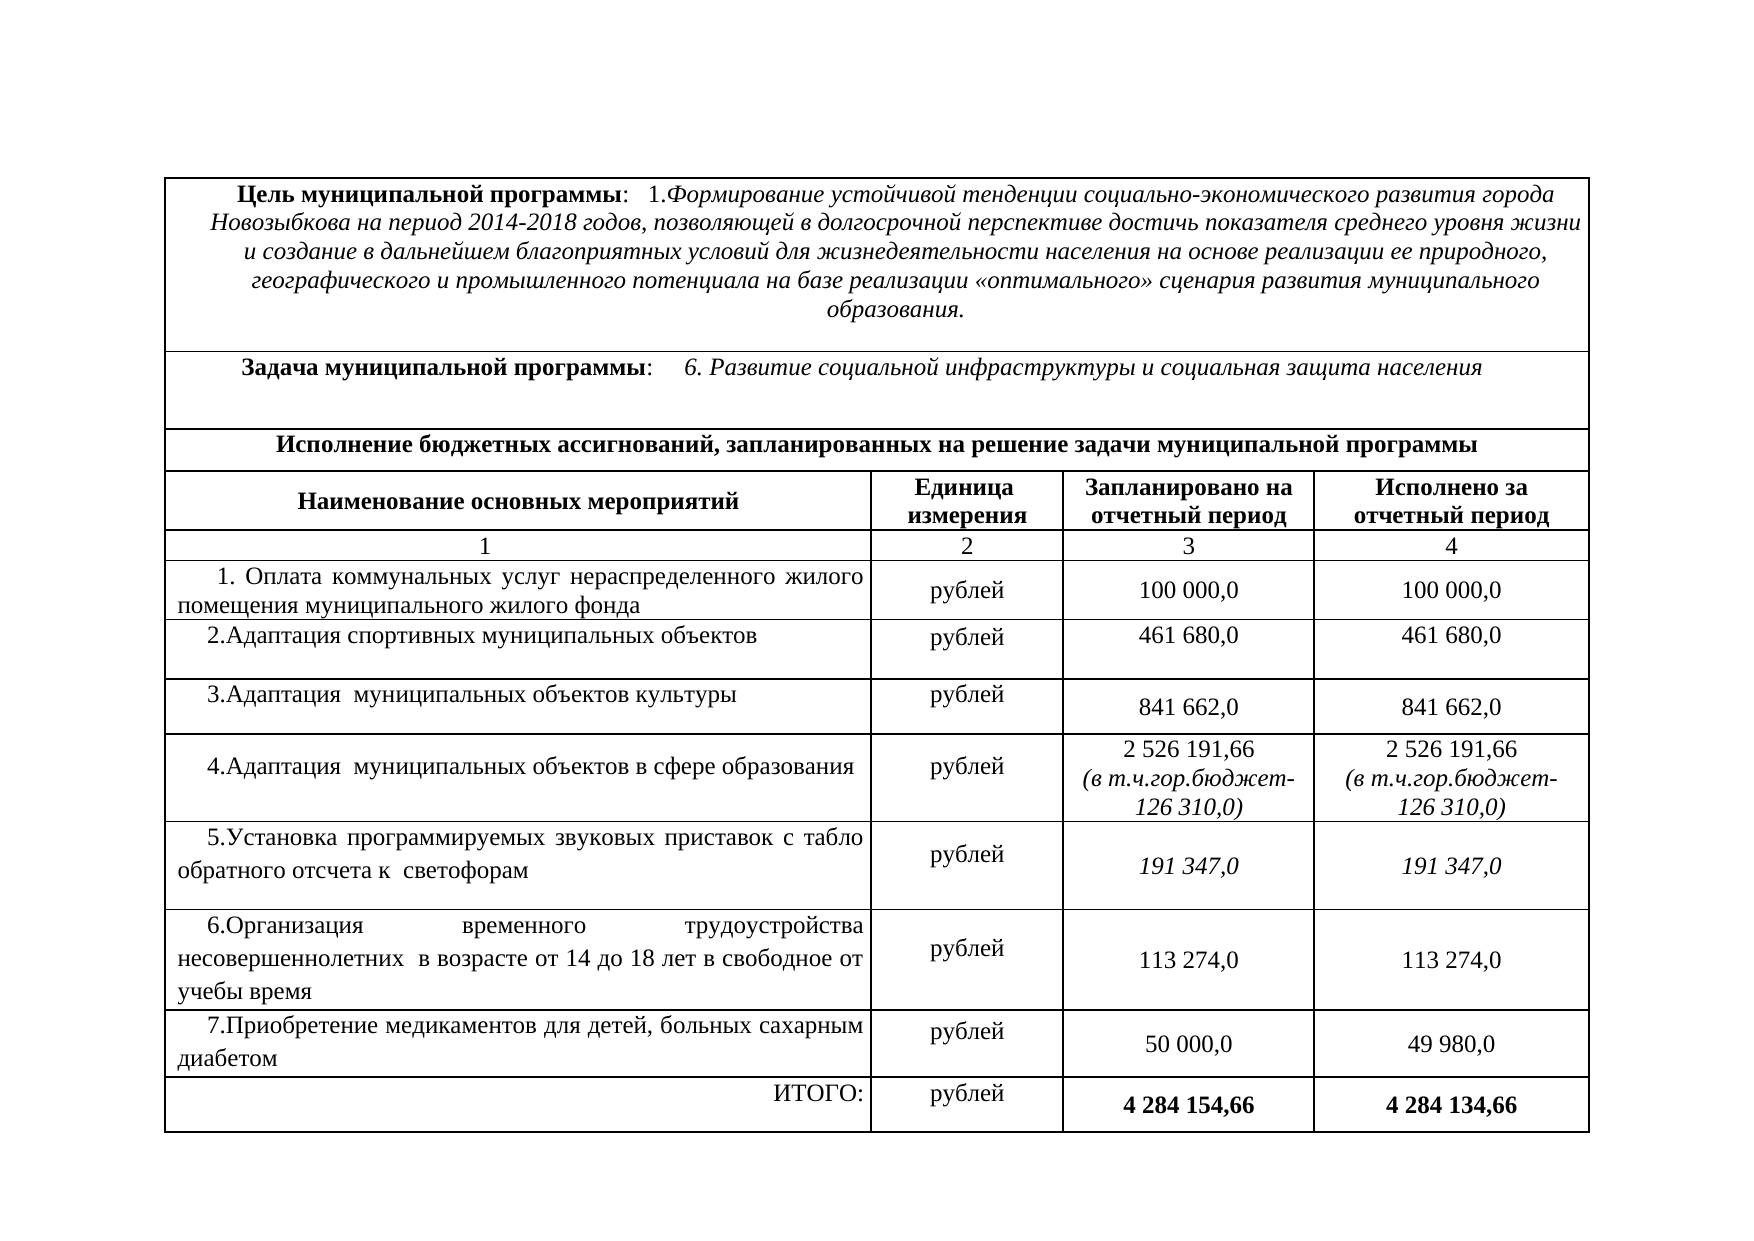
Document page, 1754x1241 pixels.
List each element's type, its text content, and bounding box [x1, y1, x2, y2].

table_cell рублей [872, 620, 1062, 678]
table_cell 841 662,0 [1315, 680, 1588, 733]
table_cell 841 662,0 [1064, 680, 1313, 733]
table_cell рублей [872, 1078, 1062, 1131]
table_cell 113 274,0 [1064, 910, 1313, 1009]
table_cell 2 526 191,66 (в т.ч.гор.бюджет-126 310,0) [1315, 735, 1588, 821]
table_cell Исполнение бюджетных ассигнований, запланированных на решение задачи муниципальной программы [166, 430, 1588, 470]
table_cell 100 000,0 [1064, 561, 1313, 619]
table_cell 191 347,0 [1064, 822, 1313, 909]
table_cell 5.Установка программируемых звуковых приставок с табло обратного отсчета к светофорам [166, 822, 870, 909]
table_cell рублей [872, 910, 1062, 1009]
table_cell рублей [872, 822, 1062, 909]
table_cell Наименование основных мероприятий [166, 472, 870, 529]
table_cell 4 284 154,66 [1064, 1078, 1313, 1131]
table_cell 1. Оплата коммунальных услуг нераспределенного жилого помещения муниципального жилого фонда [166, 561, 870, 619]
table_cell 4 284 134,66 [1315, 1078, 1588, 1131]
table_cell 6.Организация временного трудоустройства несовершеннолетних в возрасте от 14 до 18 лет в свободное от учебы время [166, 910, 870, 1009]
table_cell 3 [1064, 531, 1313, 560]
table_cell 113 274,0 [1315, 910, 1588, 1009]
table_cell 49 980,0 [1315, 1011, 1588, 1076]
table_cell рублей [872, 680, 1062, 733]
table_cell рублей [872, 735, 1062, 821]
table_cell рублей [872, 1011, 1062, 1076]
table_cell ИТОГО: [166, 1078, 870, 1131]
table_cell 1 [166, 531, 870, 560]
table_cell 461 680,0 [1315, 620, 1588, 678]
table_cell Единица измерения [872, 472, 1062, 529]
table_cell 2 526 191,66 (в т.ч.гор.бюджет-126 310,0) [1064, 735, 1313, 821]
table_cell 100 000,0 [1315, 561, 1588, 619]
table_cell 4.Адаптация муниципальных объектов в сфере образования [166, 735, 870, 821]
table_cell рублей [872, 561, 1062, 619]
table_cell 2.Адаптация спортивных муниципальных объектов [166, 620, 870, 678]
table_cell 3.Адаптация муниципальных объектов культуры [166, 680, 870, 733]
table_cell Исполнено за отчетный период [1315, 472, 1588, 529]
table_header Цель муниципальной программы: 1.Формирование устойчивой тенденции социально-экономического развития города Новозыбкова на период 2014-2018 годов, позволяющей в долгосрочной перспективе достичь показателя среднего уровня жизни и создание в дальнейшем благоприятных условий для жизнедеятельности населения на основе реализации ее природного, географического и промышленного потенциала на базе реализации «оптимального» сценария развития муниципального образования. [166, 179, 1588, 351]
table_cell 7.Приобретение медикаментов для детей, больных сахарным диабетом [166, 1011, 870, 1076]
table_cell 4 [1315, 531, 1588, 560]
table_cell 2 [872, 531, 1062, 560]
table_cell 461 680,0 [1064, 620, 1313, 678]
table_cell Запланировано на отчетный период [1064, 472, 1313, 529]
table_cell 191 347,0 [1315, 822, 1588, 909]
table_cell 50 000,0 [1064, 1011, 1313, 1076]
table_cell Задача муниципальной программы: 6. Развитие социальной инфраструктуры и социальная защита населения [166, 352, 1588, 428]
